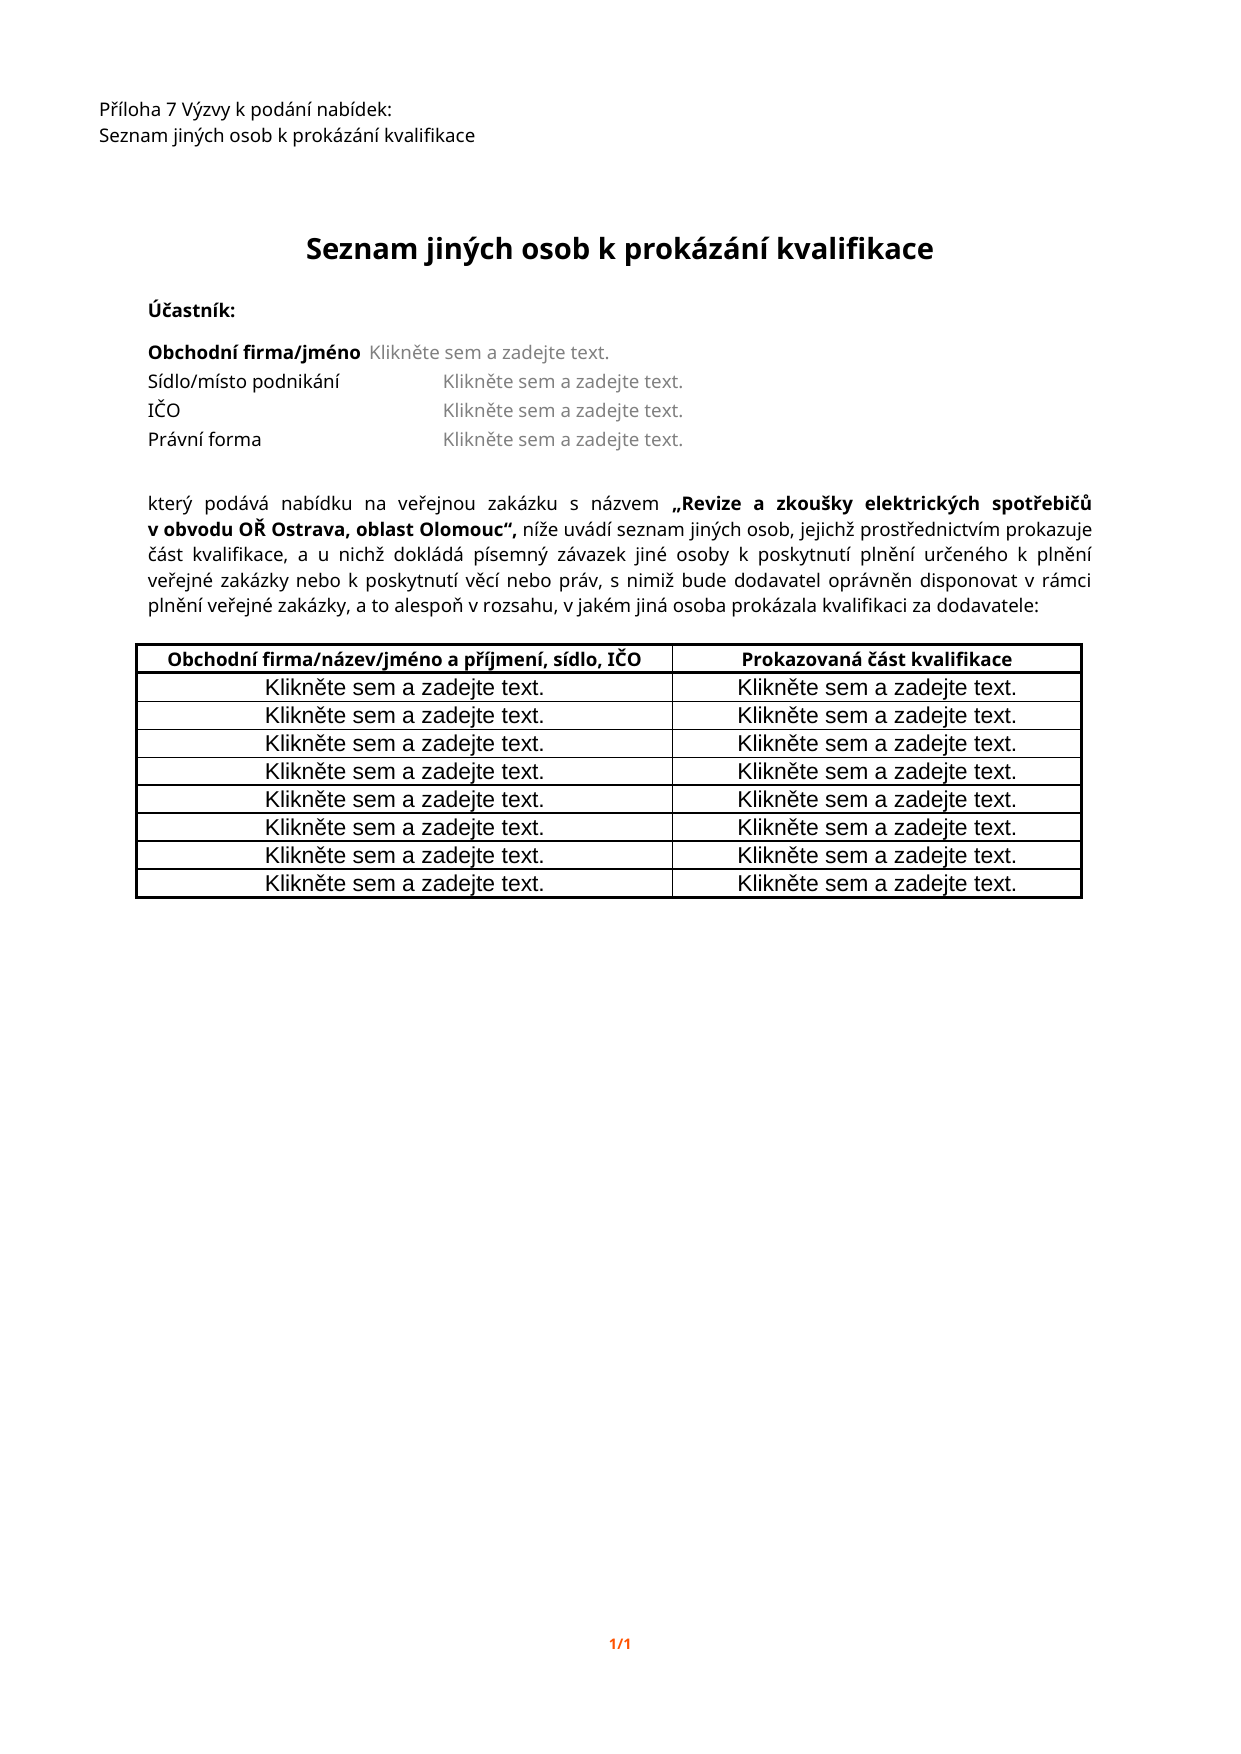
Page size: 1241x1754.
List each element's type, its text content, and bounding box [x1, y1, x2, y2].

text IČO [148, 394, 1093, 423]
text Sídlo/místo podnikání [148, 365, 1093, 394]
table_header Obchodní firma/název/jméno a příjmení, sídlo, IČO [138, 646, 672, 671]
table_header Prokazovaná část kvalifikace [673, 646, 1080, 671]
text Právní forma [148, 423, 1093, 452]
text Obchodní firma/jméno [148, 336, 1093, 365]
title Seznam jiných osob k prokázání kvalifikace [148, 228, 1093, 268]
text který podává nabídku na veřejnou zakázku s názvem „Revize a zkoušky elektrických spotřebičů v obvodu OŘ Ostrava, oblast Olomouc“, níže uvádí seznam jiných osob, jejichž prostřednictvím prokazuje část kvalifikace, a u nichž dokládá písemný závazek jiné osoby k poskytnutí plnění určeného k plnění veřejné zakázky nebo k poskytnutí věcí nebo práv, s nimiž bude dodavatel oprávněn disponovat v rámci plnění veřejné zakázky, a to alespoň v rozsahu, v jakém jiná osoba prokázala kvalifikaci za dodavatele: [148, 490, 1093, 618]
text Účastník: [148, 293, 1093, 324]
